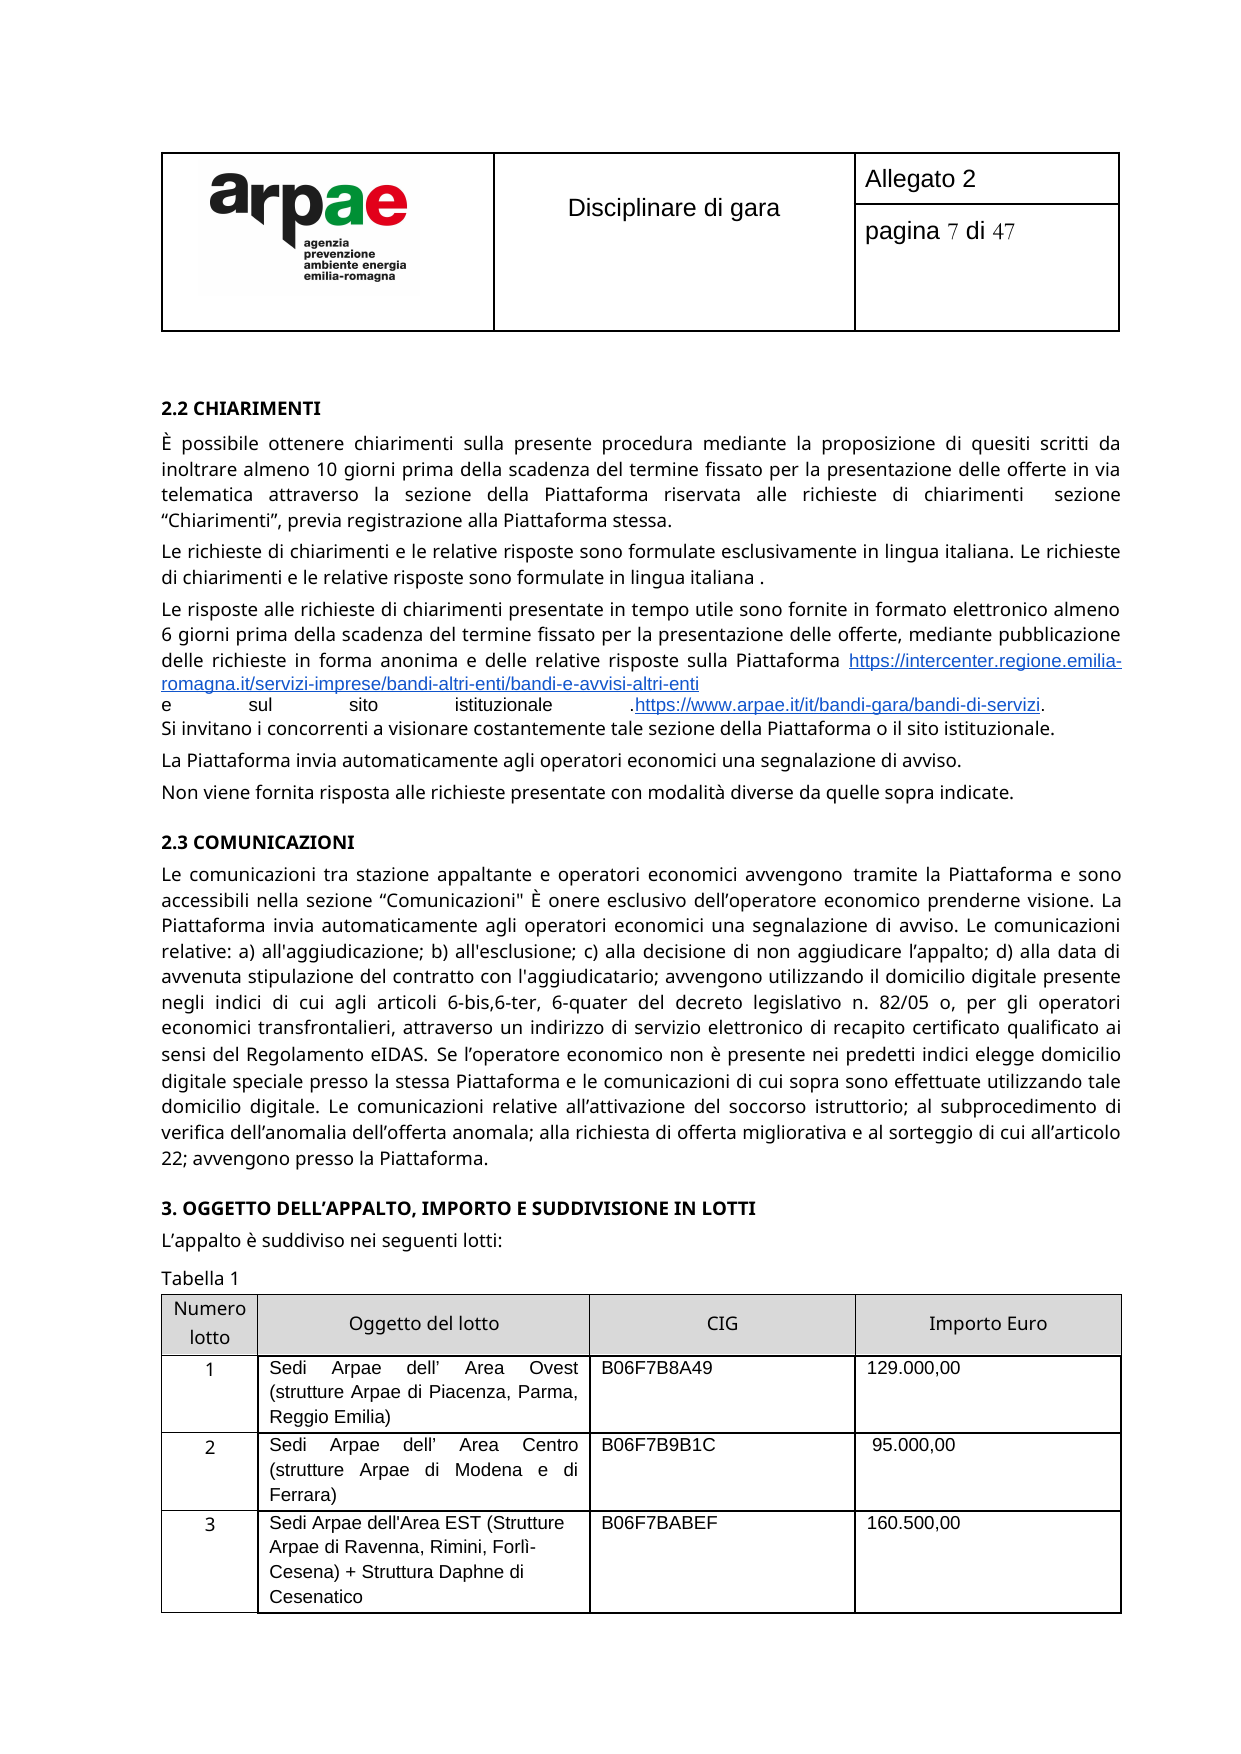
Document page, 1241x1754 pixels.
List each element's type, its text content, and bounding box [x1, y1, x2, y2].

table_cell Sedi Arpae dell'Area EST (Strutture Arpae di Ravenna, Rimini, Forlì-Cesena) + Struttura Daphne di Cesenatico [259, 1512, 589, 1612]
text Le risposte alle richieste di chiarimenti presentate in tempo utile sono fornite in formato elettronico almeno 6 giorni prima della scadenza del termine fissato per la presentazione delle offerte, mediante pubblicazione delle richieste in forma anonima e delle relative risposte sulla Piattaforma https://intercenter.regione.emilia-romagna.it/servizi-imprese/bandi-altri-enti/bandi-e-avvisi-altri-enti e sul sito istituzionale .https://www.arpae.it/it/bandi-gara/bandi-di-servizi. Si invitano i concorrenti a visionare costantemente tale sezione della Piattaforma o il sito istituzionale. [161, 596, 1122, 741]
table_cell 2 [162, 1433, 257, 1509]
text È possibile ottenere chiarimenti sulla presente procedura mediante la proposizione di quesiti scritti da inoltrare almeno 10 giorni prima della scadenza del termine fissato per la presentazione delle offerte in via telematica attraverso la sezione della Piattaforma riservata alle richieste di chiarimenti sezione “Chiarimenti”, previa registrazione alla Piattaforma stessa. [161, 430, 1122, 532]
table_cell B06F7B9B1C [591, 1434, 854, 1509]
table_cell 1 [162, 1356, 257, 1432]
table_cell B06F7B8A49 [591, 1357, 854, 1432]
text Non viene fornita risposta alle richieste presentate con modalità diverse da quelle sopra indicate. [161, 779, 1122, 805]
table_cell B06F7BABEF [591, 1512, 854, 1612]
table_header Numero lotto [162, 1295, 257, 1354]
subtitle 2.2 CHIARIMENTI [161, 395, 1122, 420]
table_cell 160.500,00 [856, 1512, 1120, 1612]
table_cell Sedi Arpae dell’ Area Centro (strutture Arpae di Modena e di Ferrara) [259, 1434, 589, 1509]
table_header Oggetto del lotto [258, 1295, 589, 1354]
picture [197, 159, 420, 296]
text Le richieste di chiarimenti e le relative risposte sono formulate esclusivamente in lingua italiana. Le richieste di chiarimenti e le relative risposte sono formulate in lingua italiana . [161, 539, 1122, 590]
subtitle 2.3 COMUNICAZIONI [161, 830, 1122, 855]
text Le comunicazioni tra stazione appaltante e operatori economici avvengono tramite la Piattaforma e sono accessibili nella sezione “Comunicazioni" È onere esclusivo dell’operatore economico prenderne visione. La Piattaforma invia automaticamente agli operatori economici una segnalazione di avviso. Le comunicazioni relative: a) all'aggiudicazione; b) all'esclusione; c) alla decisione di non aggiudicare l’appalto; d) alla data di avvenuta stipulazione del contratto con l'aggiudicatario; avvengono utilizzando il domicilio digitale presente negli indici di cui agli articoli 6-bis,6-ter, 6-quater del decreto legislativo n. 82/05 o, per gli operatori economici transfrontalieri, attraverso un indirizzo di servizio elettronico di recapito certificato qualificato ai sensi del Regolamento eIDAS. Se l’operatore economico non è presente nei predetti indici elegge domicilio digitale speciale presso la stessa Piattaforma e le comunicazioni di cui sopra sono effettuate utilizzando tale domicilio digitale. Le comunicazioni relative all’attivazione del soccorso istruttorio; al subprocedimento di verifica dell’anomalia dell’offerta anomala; alla richiesta di offerta migliorativa e al sorteggio di cui all’articolo 22; avvengono presso la Piattaforma. [161, 861, 1122, 1170]
table_header Importo Euro [856, 1295, 1121, 1354]
text Tabella 1 [161, 1265, 1122, 1291]
subtitle 3. OGGETTO DELL’APPALTO, IMPORTO E SUDDIVISIONE IN LOTTI [161, 1195, 1122, 1221]
table_cell Sedi Arpae dell’ Area Ovest (strutture Arpae di Piacenza, Parma, Reggio Emilia) [259, 1357, 589, 1432]
text La Piattaforma invia automaticamente agli operatori economici una segnalazione di avviso. [161, 747, 1122, 773]
table_header CIG [590, 1295, 855, 1354]
table_cell 3 [162, 1511, 257, 1612]
table_cell 95.000,00 [856, 1434, 1120, 1509]
table_cell 129.000,00 [856, 1357, 1120, 1432]
text L’appalto è suddiviso nei seguenti lotti: [161, 1227, 1122, 1253]
